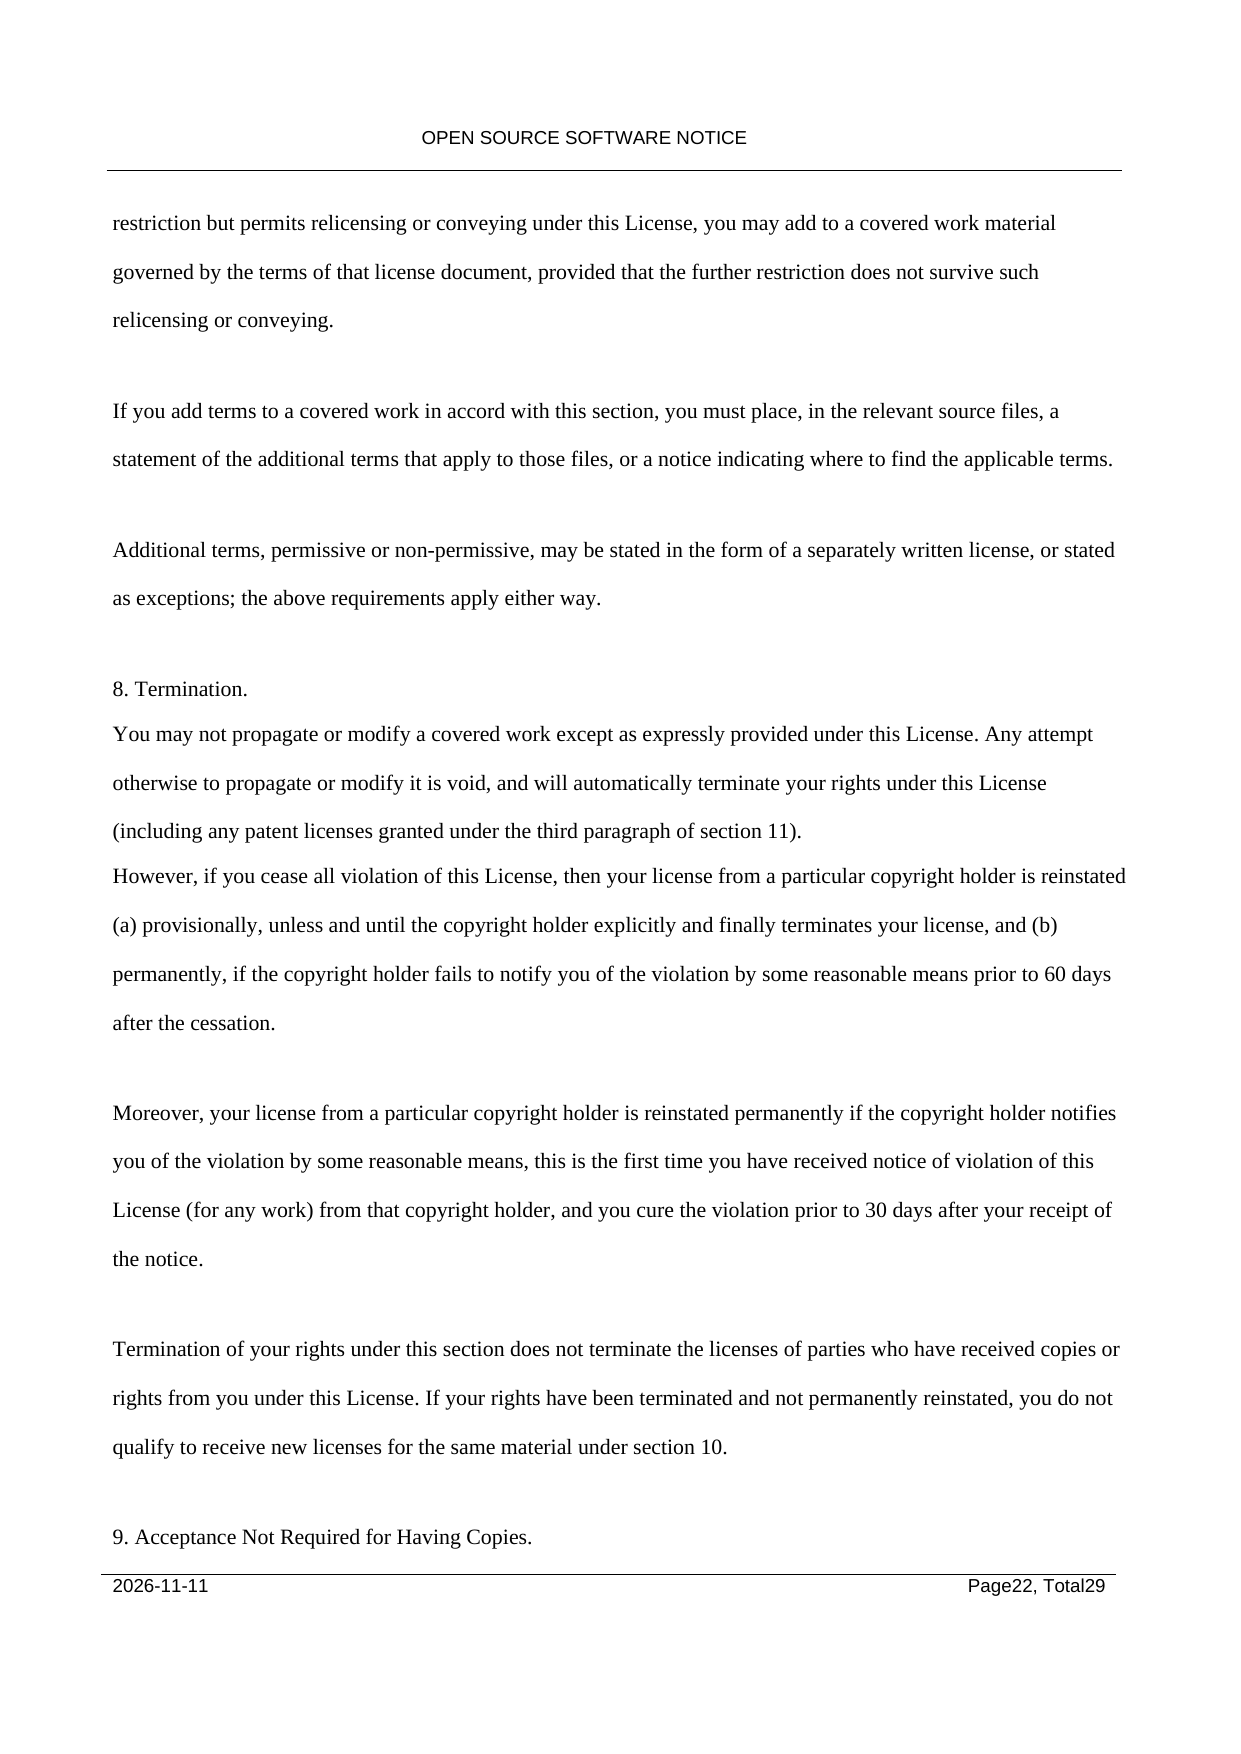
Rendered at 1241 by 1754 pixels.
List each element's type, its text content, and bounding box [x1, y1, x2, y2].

text If you add terms to a covered work in accord with this section, you must place, in the relevant source files, a statement of the additional terms that apply to those files, or a notice indicating where to find the applicable terms. [112, 394, 1128, 475]
text 8. Termination. [112, 672, 1128, 704]
text Additional terms, permissive or non-permissive, may be stated in the form of a separately written license, or stated as exceptions; the above requirements apply either way. [112, 533, 1128, 614]
text Moreover, your license from a particular copyright holder is reinstated permanently if the copyright holder notifies you of the violation by some reasonable means, this is the first time you have received notice of violation of this License (for any work) from that copyright holder, and you cure the violation prior to 30 days after your receipt of the notice. [112, 1096, 1128, 1275]
text 9. Acceptance Not Required for Having Copies. [112, 1520, 1128, 1553]
text However, if you cease all violation of this License, then your license from a particular copyright holder is reinstated (a) provisionally, unless and until the copyright holder explicitly and finally terminates your license, and (b) permanently, if the copyright holder fails to notify you of the violation by some reasonable means prior to 60 days after the cessation. [112, 860, 1128, 1038]
text You may not propagate or modify a covered work except as expressly provided under this License. Any attempt otherwise to propagate or modify it is void, and will automatically terminate your rights under this License (including any patent licenses granted under the third paragraph of section 11). [112, 717, 1128, 847]
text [112, 206, 1128, 336]
text Termination of your rights under this section does not terminate the licenses of parties who have received copies or rights from you under this License. If your rights have been terminated and not permanently reinstated, you do not qualify to receive new licenses for the same material under section 10. [112, 1333, 1128, 1463]
